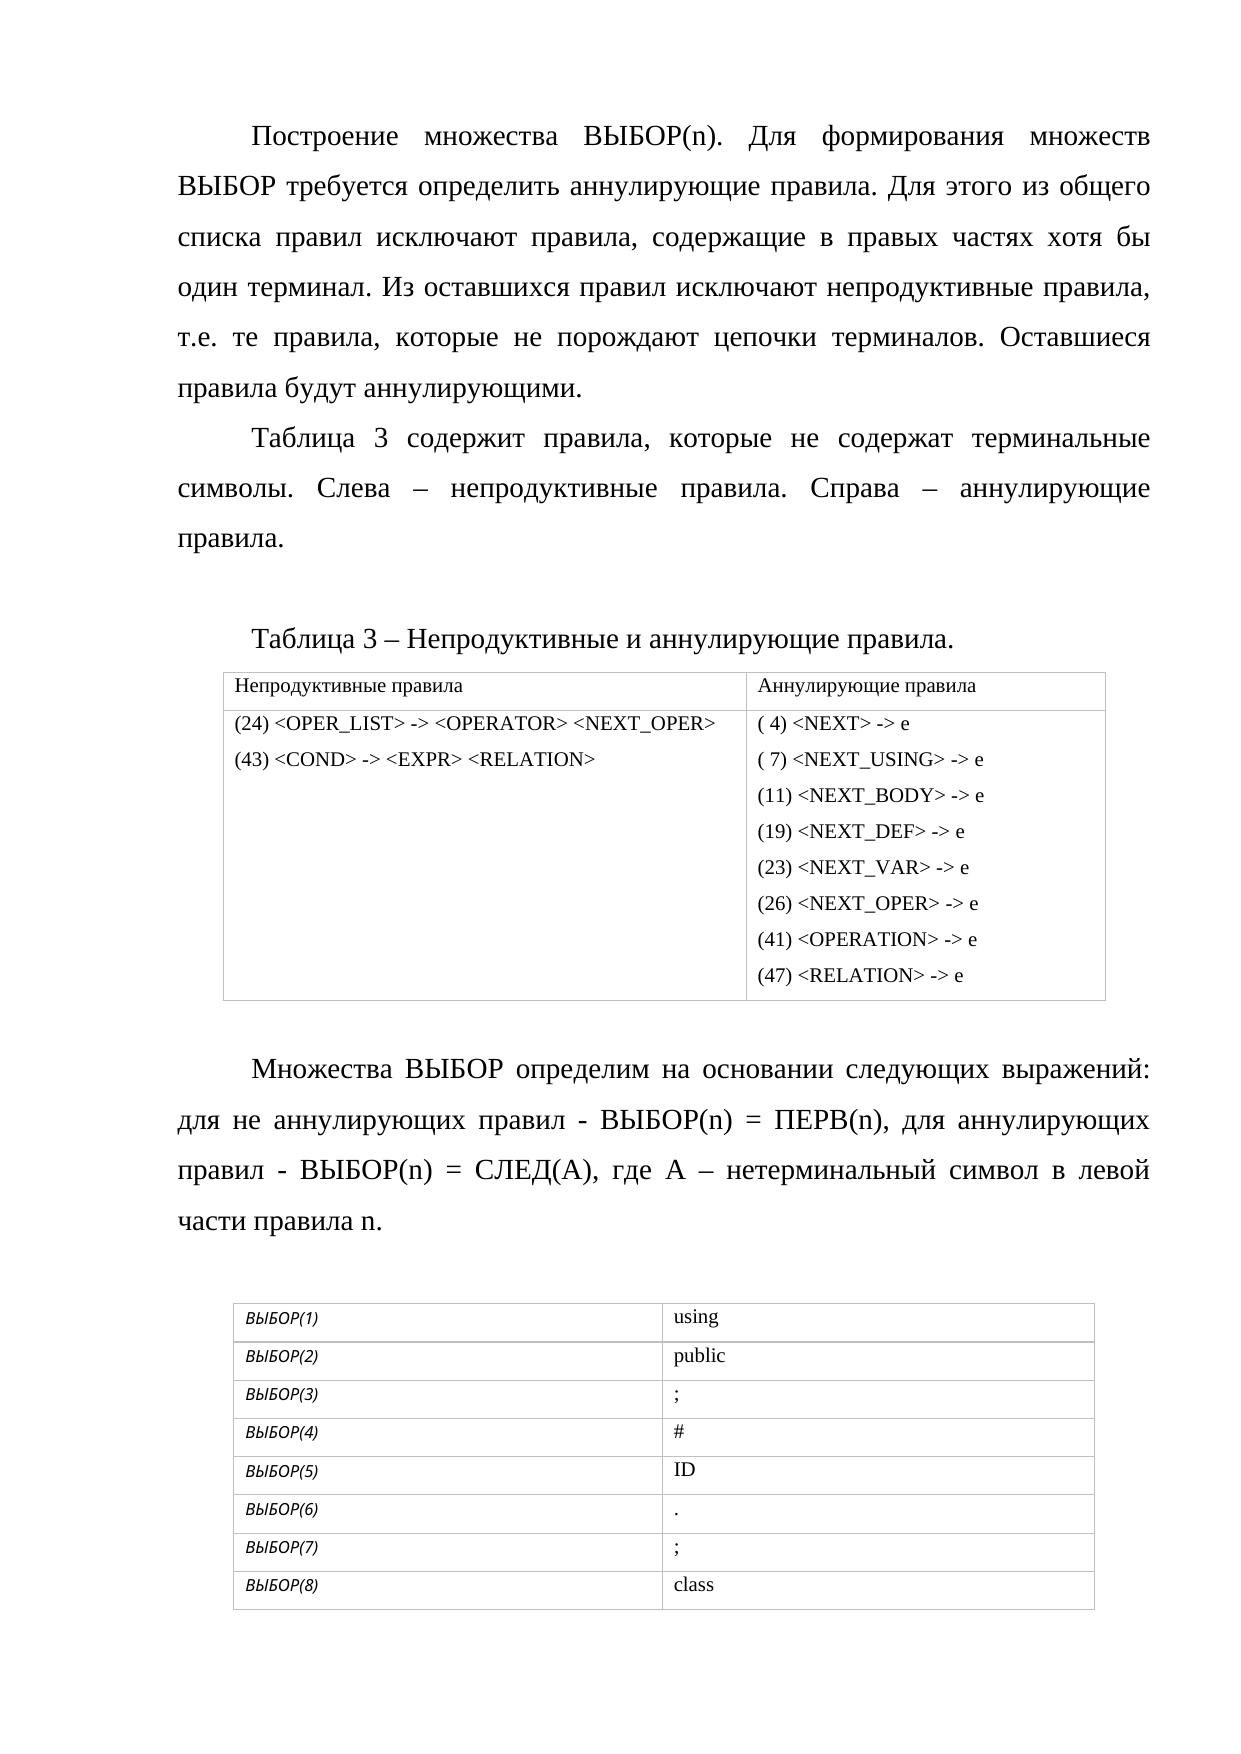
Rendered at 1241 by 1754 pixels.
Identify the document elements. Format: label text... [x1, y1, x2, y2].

table_cell [234, 1534, 662, 1571]
table_header [234, 1304, 662, 1341]
table_header Аннулирующие правила [747, 673, 1105, 710]
table_cell ( 4) <NEXT> -> e ( 7) <NEXT_USING> -> e (11) <NEXT_BODY> -> e (19) <NEXT_DEF> -> e (23) <NEXT_VAR> -> e (26) <NEXT_OPER> -> e (41) <OPERATION> -> e (47) <RELATION> -> e [747, 711, 1105, 1000]
text Таблица 3 – Непродуктивные и аннулирующие правила. [177, 621, 1152, 655]
table_cell public [663, 1343, 1094, 1380]
table_cell [234, 1419, 662, 1456]
table_cell [234, 1381, 662, 1418]
table_cell [234, 1572, 662, 1609]
table_cell [234, 1457, 662, 1494]
table_cell ; [663, 1534, 1094, 1571]
table_cell [234, 1343, 662, 1380]
table_header using [663, 1304, 1094, 1341]
text Таблица 3 содержит правила, которые не содержат терминальные символы. Слева – непродуктивные правила. Справа – аннулирующие правила. [177, 420, 1152, 554]
table_cell ID [663, 1457, 1094, 1494]
table_cell (24) <OPER_LIST> -> <OPERATOR> <NEXT_OPER> (43) <COND> -> <EXPR> <RELATION> [224, 711, 746, 1000]
table_cell . [663, 1495, 1094, 1533]
list Множества ВЫБОР определим на основании следующих выражений: для не аннулирующих правил - ВЫБОР(n) = ПЕРВ(n), для аннулирующих правил - ВЫБОР(n) = СЛЕД(A), где А – нетерминальный символ в левой части правила n. [177, 1052, 1152, 1236]
table_cell class [663, 1572, 1094, 1609]
table_cell ; [663, 1381, 1094, 1418]
table_cell [234, 1495, 662, 1533]
table_header Непродуктивные правила [224, 673, 746, 710]
text Построение множества ВЫБОР(n). Для формирования множеств ВЫБОР требуется определить аннулирующие правила. Для этого из общего списка правил исключают правила, содержащие в правых частях хотя бы один терминал. Из оставшихся правил исключают непродуктивные правила, т.е. те правила, которые не порождают цепочки терминалов. Оставшиеся правила будут аннулирующими. [177, 118, 1152, 403]
table_cell # [663, 1419, 1094, 1456]
